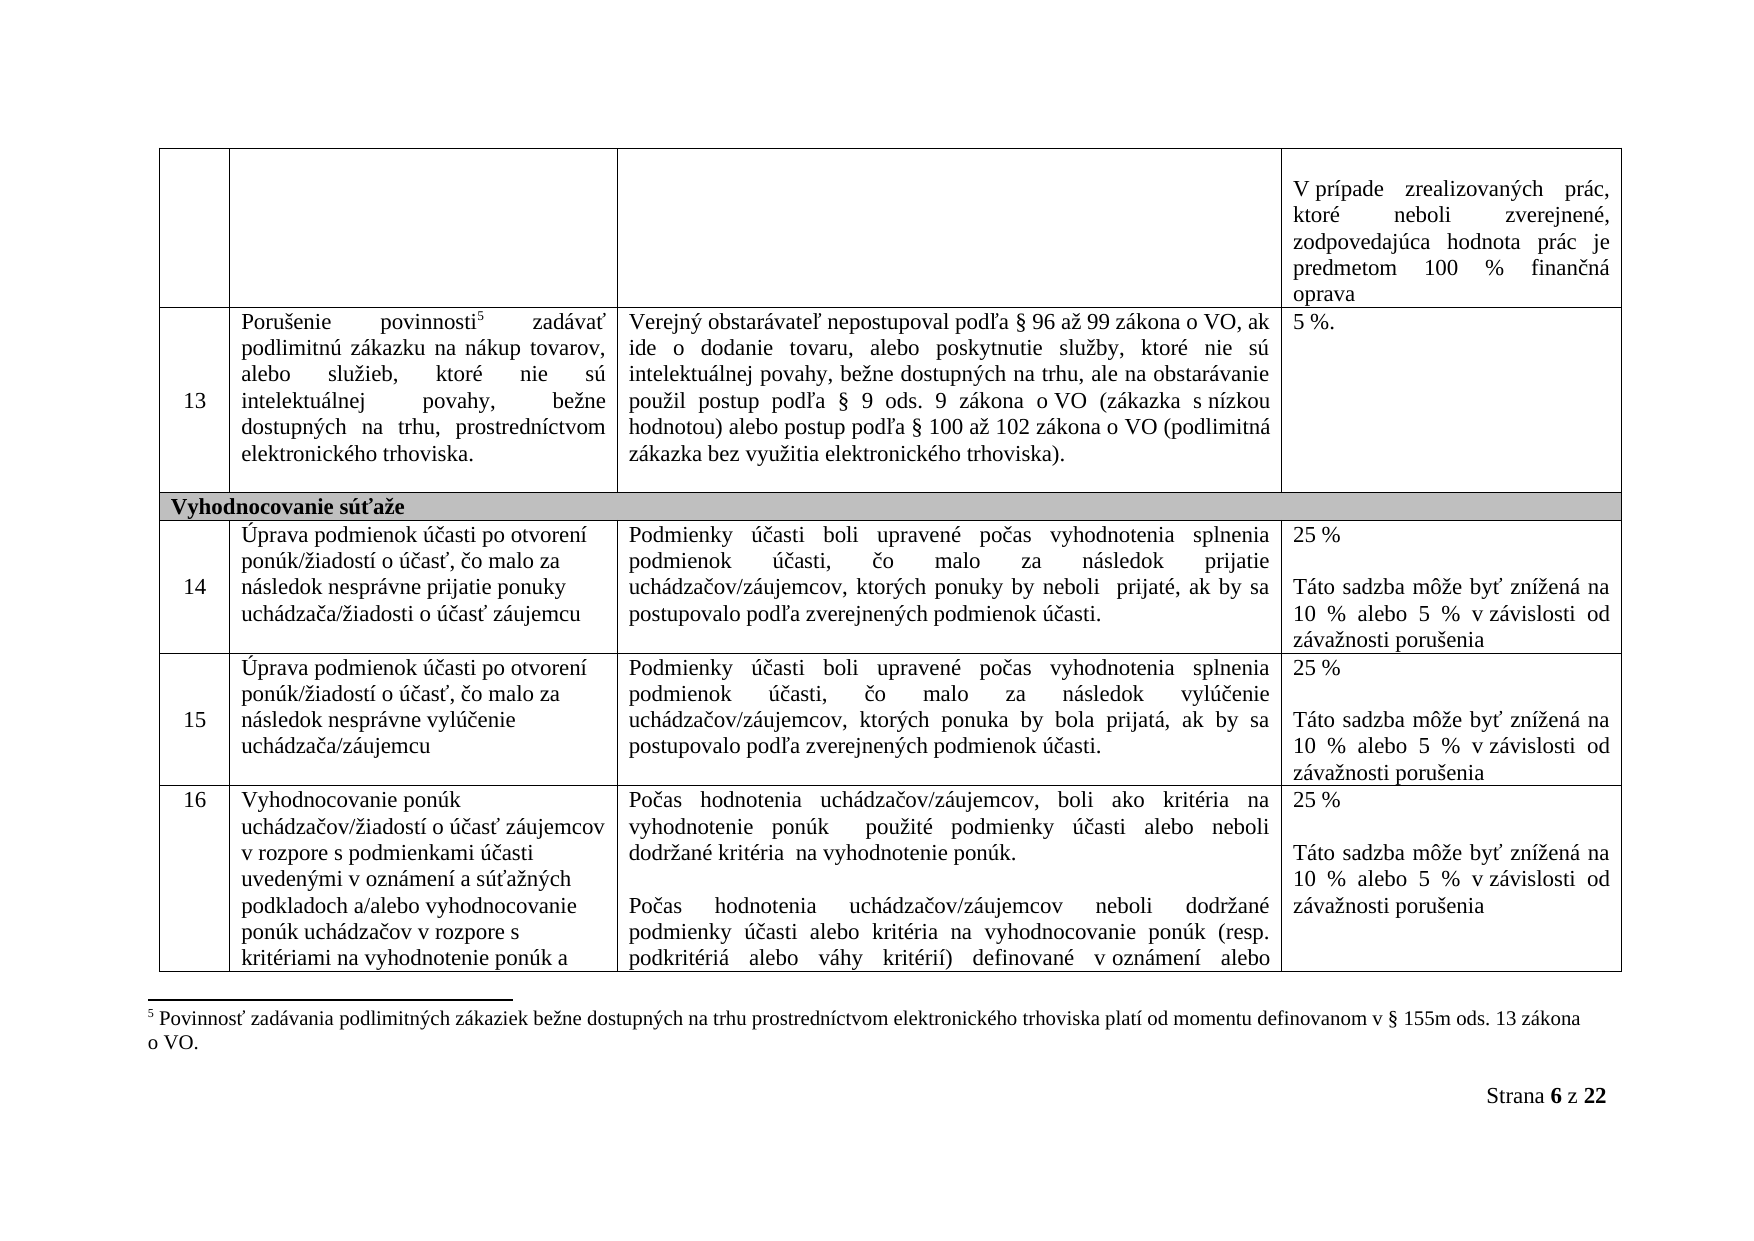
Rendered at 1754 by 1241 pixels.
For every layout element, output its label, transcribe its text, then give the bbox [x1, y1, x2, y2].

table_cell Verejný obstarávateľ nepostupoval podľa § 96 až 99 zákona o VO, ak ide o dodanie tovaru, alebo poskytnutie služby, ktoré nie sú intelektuálnej povahy, bežne dostupných na trhu, ale na obstarávanie použil postup podľa § 9 ods. 9 zákona o VO (zákazka s nízkou hodnotou) alebo postup podľa § 100 až 102 zákona o VO (podlimitná zákazka bez využitia elektronického trhoviska). [618, 308, 1281, 492]
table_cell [618, 149, 1281, 307]
table_cell Porušenie povinnosti zadávať podlimitnú zákazku na nákup tovarov, alebo služieb, ktoré nie sú intelektuálnej povahy, bežne dostupných na trhu, prostredníctvom elektronického trhoviska. [230, 308, 617, 492]
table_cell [230, 149, 617, 307]
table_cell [230, 786, 617, 971]
table_cell Vyhodnocovanie súťaže [160, 493, 1621, 520]
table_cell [1282, 149, 1621, 307]
table_cell 16 [160, 786, 229, 971]
table_cell 15 [160, 654, 229, 785]
table_cell 25 % Táto sadzba môže byť znížená na 10 % alebo 5 % v závislosti od závažnosti porušenia [1282, 521, 1621, 652]
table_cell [1282, 786, 1621, 971]
table_cell 14 [160, 521, 229, 652]
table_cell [618, 786, 1281, 971]
table_cell Podmienky účasti boli upravené počas vyhodnotenia splnenia podmienok účasti, čo malo za následok vylúčenie uchádzačov/záujemcov, ktorých ponuka by bola prijatá, ak by sa postupovalo podľa zverejnených podmienok účasti. [618, 654, 1281, 785]
table_cell Úprava podmienok účasti po otvorení ponúk/žiadostí o účasť, čo malo za následok nesprávne vylúčenie uchádzača/záujemcu [230, 654, 617, 785]
table_cell 25 % Táto sadzba môže byť znížená na 10 % alebo 5 % v závislosti od závažnosti porušenia [1282, 654, 1621, 785]
table_cell 12 [160, 149, 229, 307]
table_cell Podmienky účasti boli upravené počas vyhodnotenia splnenia podmienok účasti, čo malo za následok prijatie uchádzačov/záujemcov, ktorých ponuky by neboli prijaté, ak by sa postupovalo podľa zverejnených podmienok účasti. [618, 521, 1281, 652]
table_cell 13 [160, 308, 229, 492]
table_cell Úprava podmienok účasti po otvorení ponúk/žiadostí o účasť, čo malo za následok nesprávne prijatie ponuky uchádzača/žiadosti o účasť záujemcu [230, 521, 617, 652]
table_cell 5 %. [1282, 308, 1621, 492]
